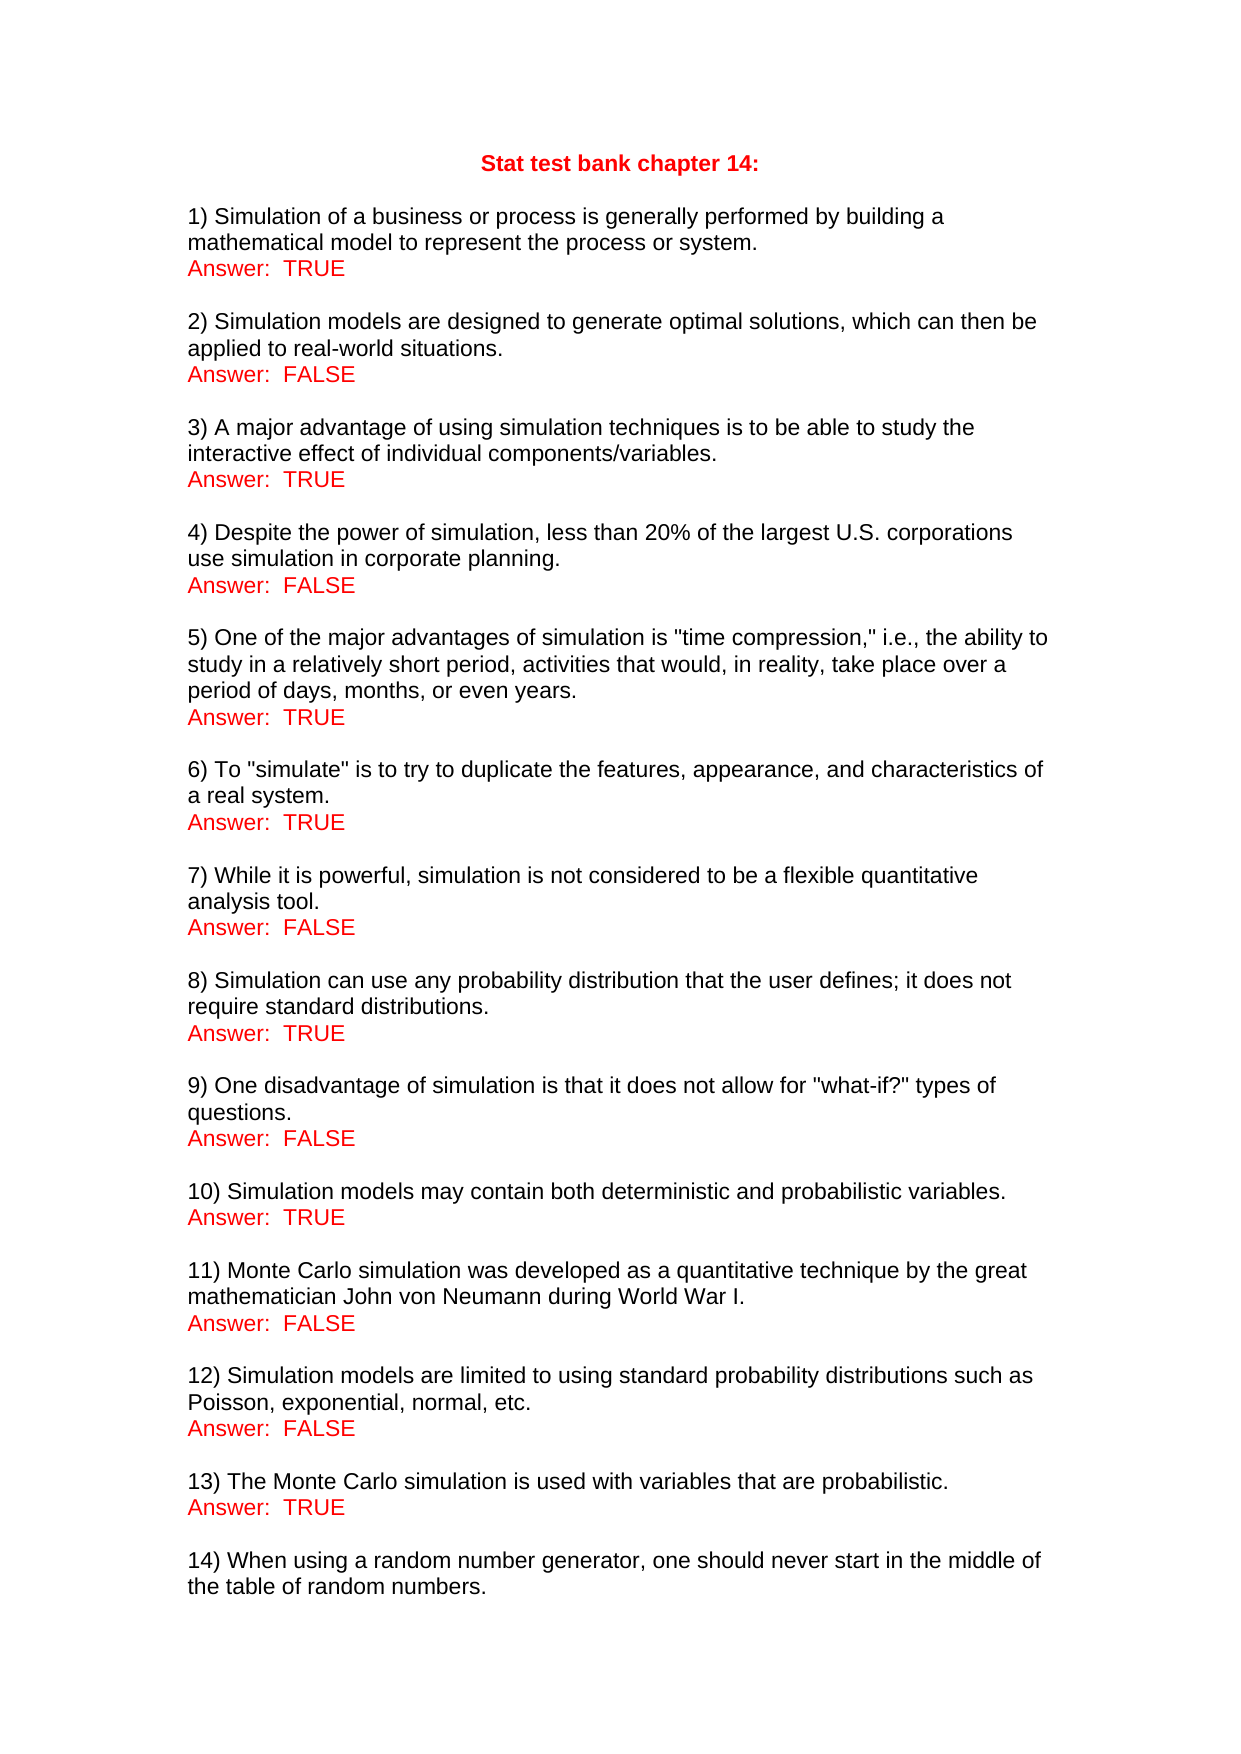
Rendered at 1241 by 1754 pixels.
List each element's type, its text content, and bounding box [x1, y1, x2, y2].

text Answer: TRUE [187, 466, 1053, 493]
text 7) While it is powerful, simulation is not considered to be a flexible quantitative analysis tool. [187, 862, 1053, 914]
text 9) One disadvantage of simulation is that it does not allow for "what-if?" types of questions. [187, 1072, 1053, 1125]
text Answer: FALSE [187, 1415, 1053, 1441]
text 1) Simulation of a business or process is generally performed by building a mathematical model to represent the process or system. [187, 203, 1053, 255]
text Answer: TRUE [187, 703, 1053, 730]
text 13) The Monte Carlo simulation is used with variables that are probabilistic. [187, 1468, 1053, 1494]
text 4) Despite the power of simulation, less than 20% of the largest U.S. corporations use simulation in corporate planning. [187, 519, 1053, 572]
text Answer: FALSE [187, 361, 1053, 387]
text Answer: TRUE [187, 809, 1053, 835]
text 6) To "simulate" is to try to duplicate the features, appearance, and characteristics of a real system. [187, 756, 1053, 809]
text Answer: TRUE [187, 1494, 1053, 1520]
text Answer: TRUE [187, 1204, 1053, 1231]
text Answer: FALSE [187, 1309, 1053, 1336]
text Answer: FALSE [187, 572, 1053, 598]
text 11) Monte Carlo simulation was developed as a quantitative technique by the great mathematician John von Neumann during World War I. [187, 1257, 1053, 1309]
text 2) Simulation models are designed to generate optimal solutions, which can then be applied to real-world situations. [187, 308, 1053, 361]
text Stat test bank chapter 14: [187, 150, 1053, 176]
text 14) When using a random number generator, one should never start in the middle of the table of random numbers. [187, 1547, 1053, 1599]
text 12) Simulation models are limited to using standard probability distributions such as Poisson, exponential, normal, etc. [187, 1362, 1053, 1415]
text Answer: TRUE [187, 1020, 1053, 1046]
text Answer: TRUE [187, 255, 1053, 282]
text 5) One of the major advantages of simulation is "time compression," i.e., the ability to study in a relatively short period, activities that would, in reality, take place over a period of days, months, or even years. [187, 624, 1053, 703]
text 3) A major advantage of using simulation techniques is to be able to study the interactive effect of individual components/variables. [187, 413, 1053, 466]
text 8) Simulation can use any probability distribution that the user defines; it does not require standard distributions. [187, 967, 1053, 1020]
text Answer: FALSE [187, 1125, 1053, 1151]
text 10) Simulation models may contain both deterministic and probabilistic variables. [187, 1178, 1053, 1204]
text Answer: FALSE [187, 914, 1053, 941]
